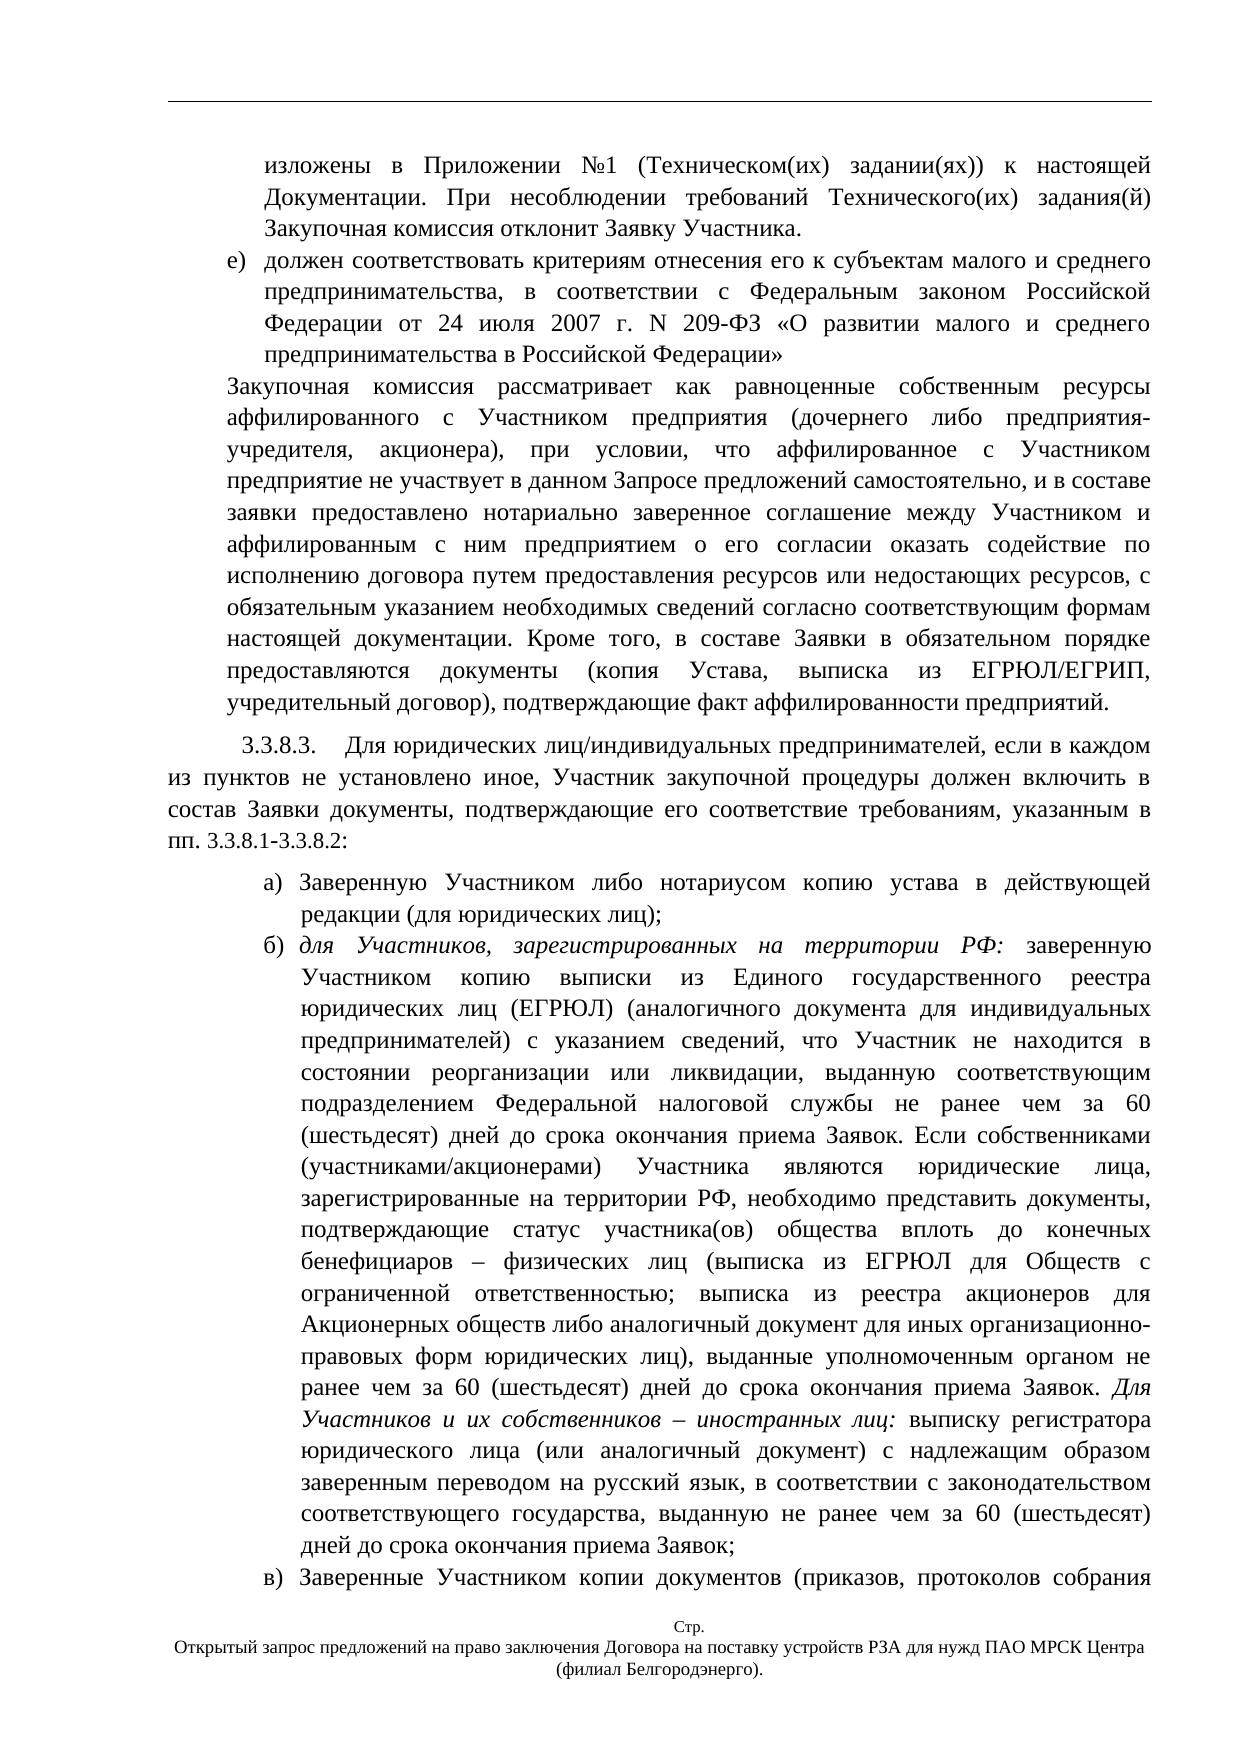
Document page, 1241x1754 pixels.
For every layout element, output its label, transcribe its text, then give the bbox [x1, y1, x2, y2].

list для Участников, зарегистрированных на территории РФ: заверенную Участником копию выписки из Единого государственного реестра юридических лиц (ЕГРЮЛ) (аналогичного документа для индивидуальных предпринимателей) с указанием сведений, что Участник не находится в состоянии реорганизации или ликвидации, выданную соответствующим подразделением Федеральной налоговой службы не ранее чем за 60 (шестьдесят) дней до срока окончания приема Заявок. Если собственниками (участниками/акционерами) Участника являются юридические лица, зарегистрированные на территории РФ, необходимо представить документы, подтверждающие статус участника(ов) общества вплоть до конечных бенефициаров – физических лиц (выписка из ЕГРЮЛ для Обществ с ограниченной ответственностью; выписка из реестра акционеров для Акционерных обществ либо аналогичный документ для иных организационно-правовых форм юридических лиц), выданные уполномоченным органом не ранее чем за 60 (шестьдесят) дней до срока окончания приема Заявок. Для Участников и их собственников – иностранных лиц: выписку регистратора юридического лица (или аналогичный документ) с надлежащим образом заверенным переводом на русский язык, в соответствии с законодательством соответствующего государства, выданную не ранее чем за 60 (шестьдесят) дней до срока окончания приема Заявок; [263, 930, 1152, 1559]
text Закупочная комиссия рассматривает как равноценные собственным ресурсы аффилированного с Участником предприятия (дочернего либо предприятия-учредителя, акционера), при условии, что аффилированное с Участником предприятие не участвует в данном Запросе предложений самостоятельно, и в составе заявки предоставлено нотариально заверенное соглашение между Участником и аффилированным с ним предприятием о его согласии оказать содействие по исполнению договора путем предоставления ресурсов или недостающих ресурсов, с обязательным указанием необходимых сведений согласно соответствующим формам настоящей документации. Кроме того, в составе Заявки в обязательном порядке предоставляются документы (копия Устава, выписка из ЕГРЮЛ/ЕГРИП, учредительный договор), подтверждающие факт аффилированности предприятий. [227, 371, 1152, 715]
list Для юридических лиц/индивидуальных предпринимателей, если в каждом из пунктов не установлено иное, Участник закупочной процедуры должен включить в состав Заявки документы, подтверждающие его соответствие требованиям, указанным в пп. 3.3.8.1-3.3.8.2: [168, 731, 1152, 854]
list должен соответствовать критериям отнесения его к субъектам малого и среднего предпринимательства, в соответствии с Федеральным законом Российской Федерации от 24 июля 2007 г. N 209-ФЗ «О развитии малого и среднего предпринимательства в Российской Федерации» [227, 245, 1152, 368]
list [227, 150, 1152, 242]
list Заверенную Участником либо нотариусом копию устава в действующей редакции (для юридических лиц); [263, 867, 1152, 928]
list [263, 1562, 1152, 1590]
